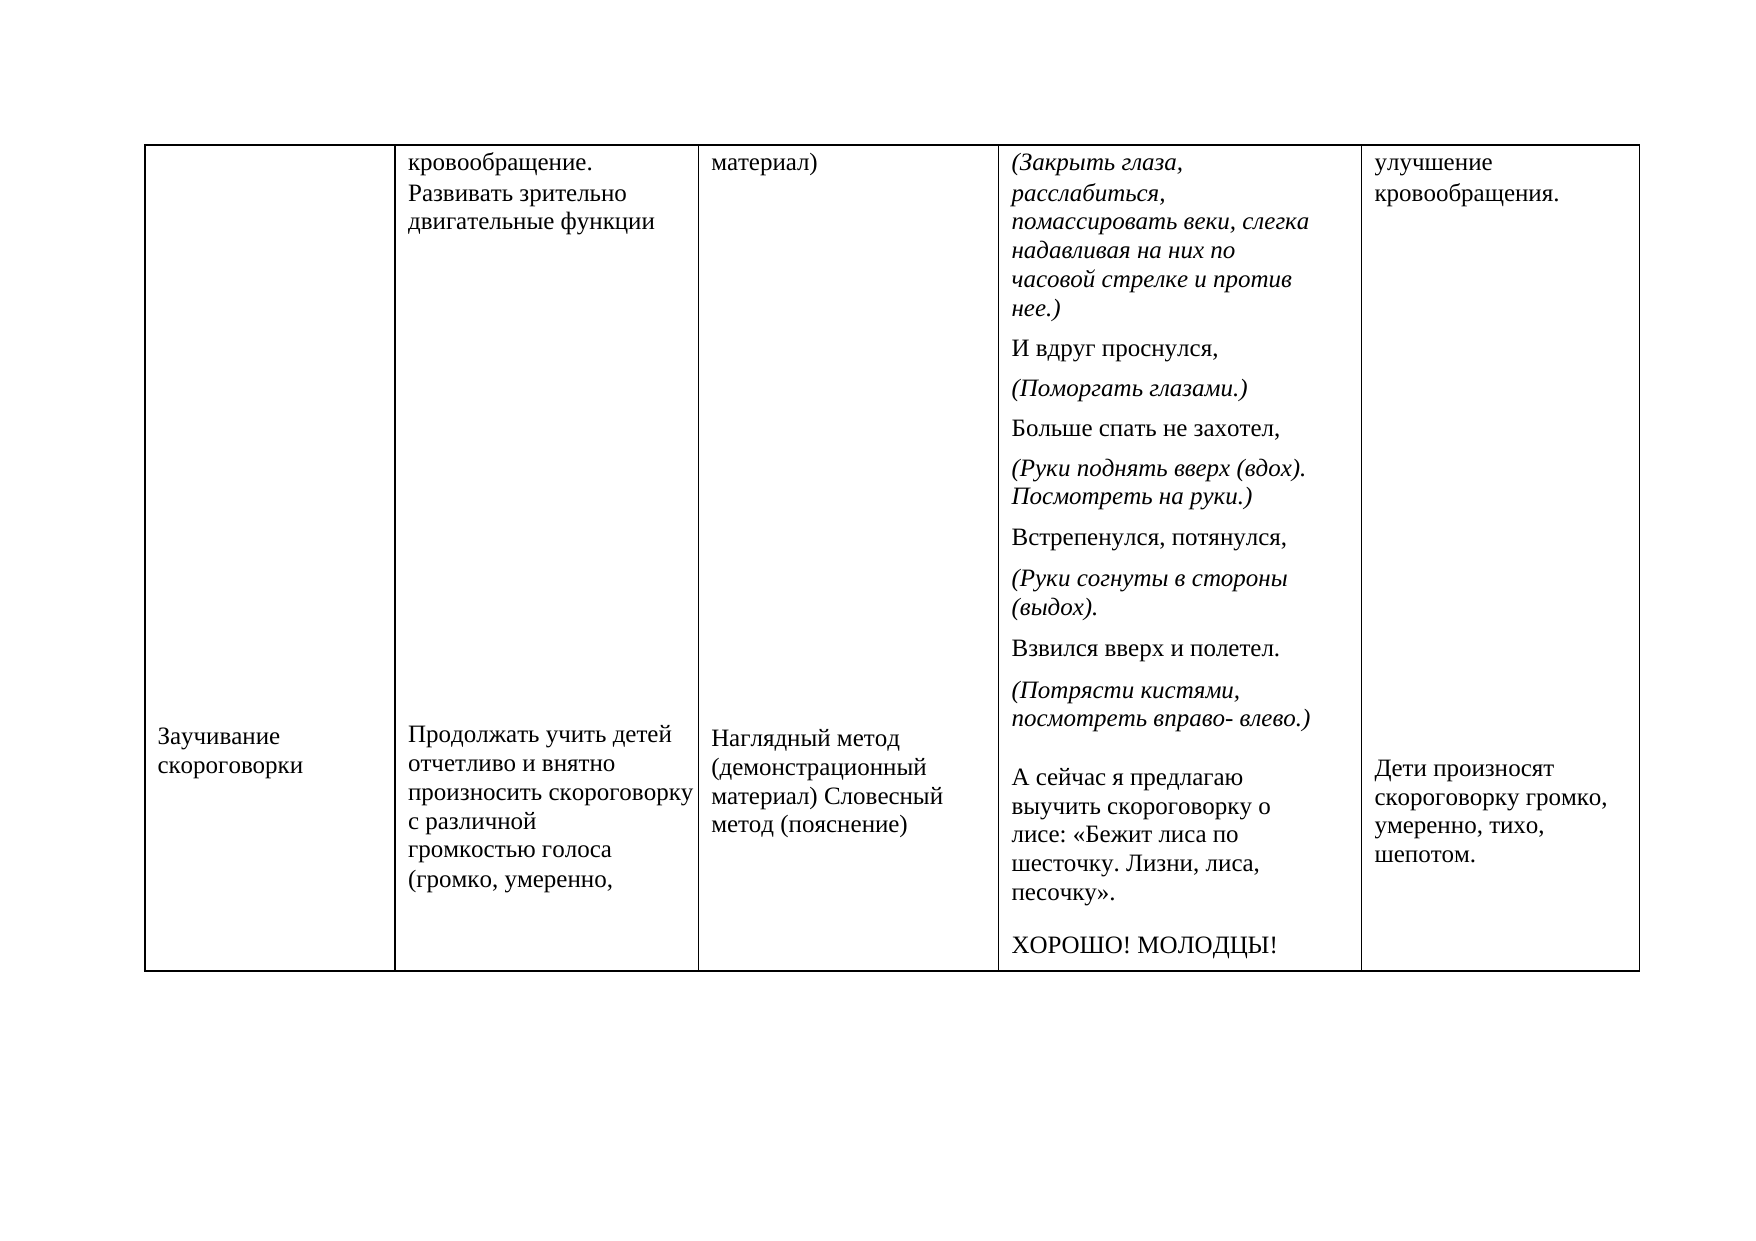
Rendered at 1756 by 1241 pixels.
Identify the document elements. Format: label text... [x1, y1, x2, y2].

table_header Заучивание скороговорки [146, 146, 394, 970]
table_header (Закрыть глаза, расслабиться, помассировать веки, слегка надавливая на них по часовой стрелке и против нее.) И вдруг проснулся, (Поморгать глазами.) Больше спать не захотел, (Руки поднять вверх (вдох). Посмотреть на руки.) Встрепенулся, потянулся, (Руки согнуты в стороны (выдох). Взвился вверх и полетел. (Потрясти кистями, посмотреть вправо- влево.) А сейчас я предлагаю выучить скороговорку о лисе: «Бежит лиса по шесточку. Лизни, лиса, песочку». ХОРОШО! МОЛОДЦЫ! [999, 146, 1361, 970]
table_header материал) Наглядный метод (демонстрационный материал) Словесный метод (пояснение) [699, 146, 998, 970]
table_header улучшение кровообращения. Дети произносят скороговорку громко, умеренно, тихо, шепотом. [1362, 146, 1639, 970]
table_header кровообращение. Развивать зрительно двигательные функции Продолжать учить детей отчетливо и внятно произносить скороговорку с различной громкостью голоса (громко, умеренно, [396, 146, 698, 970]
